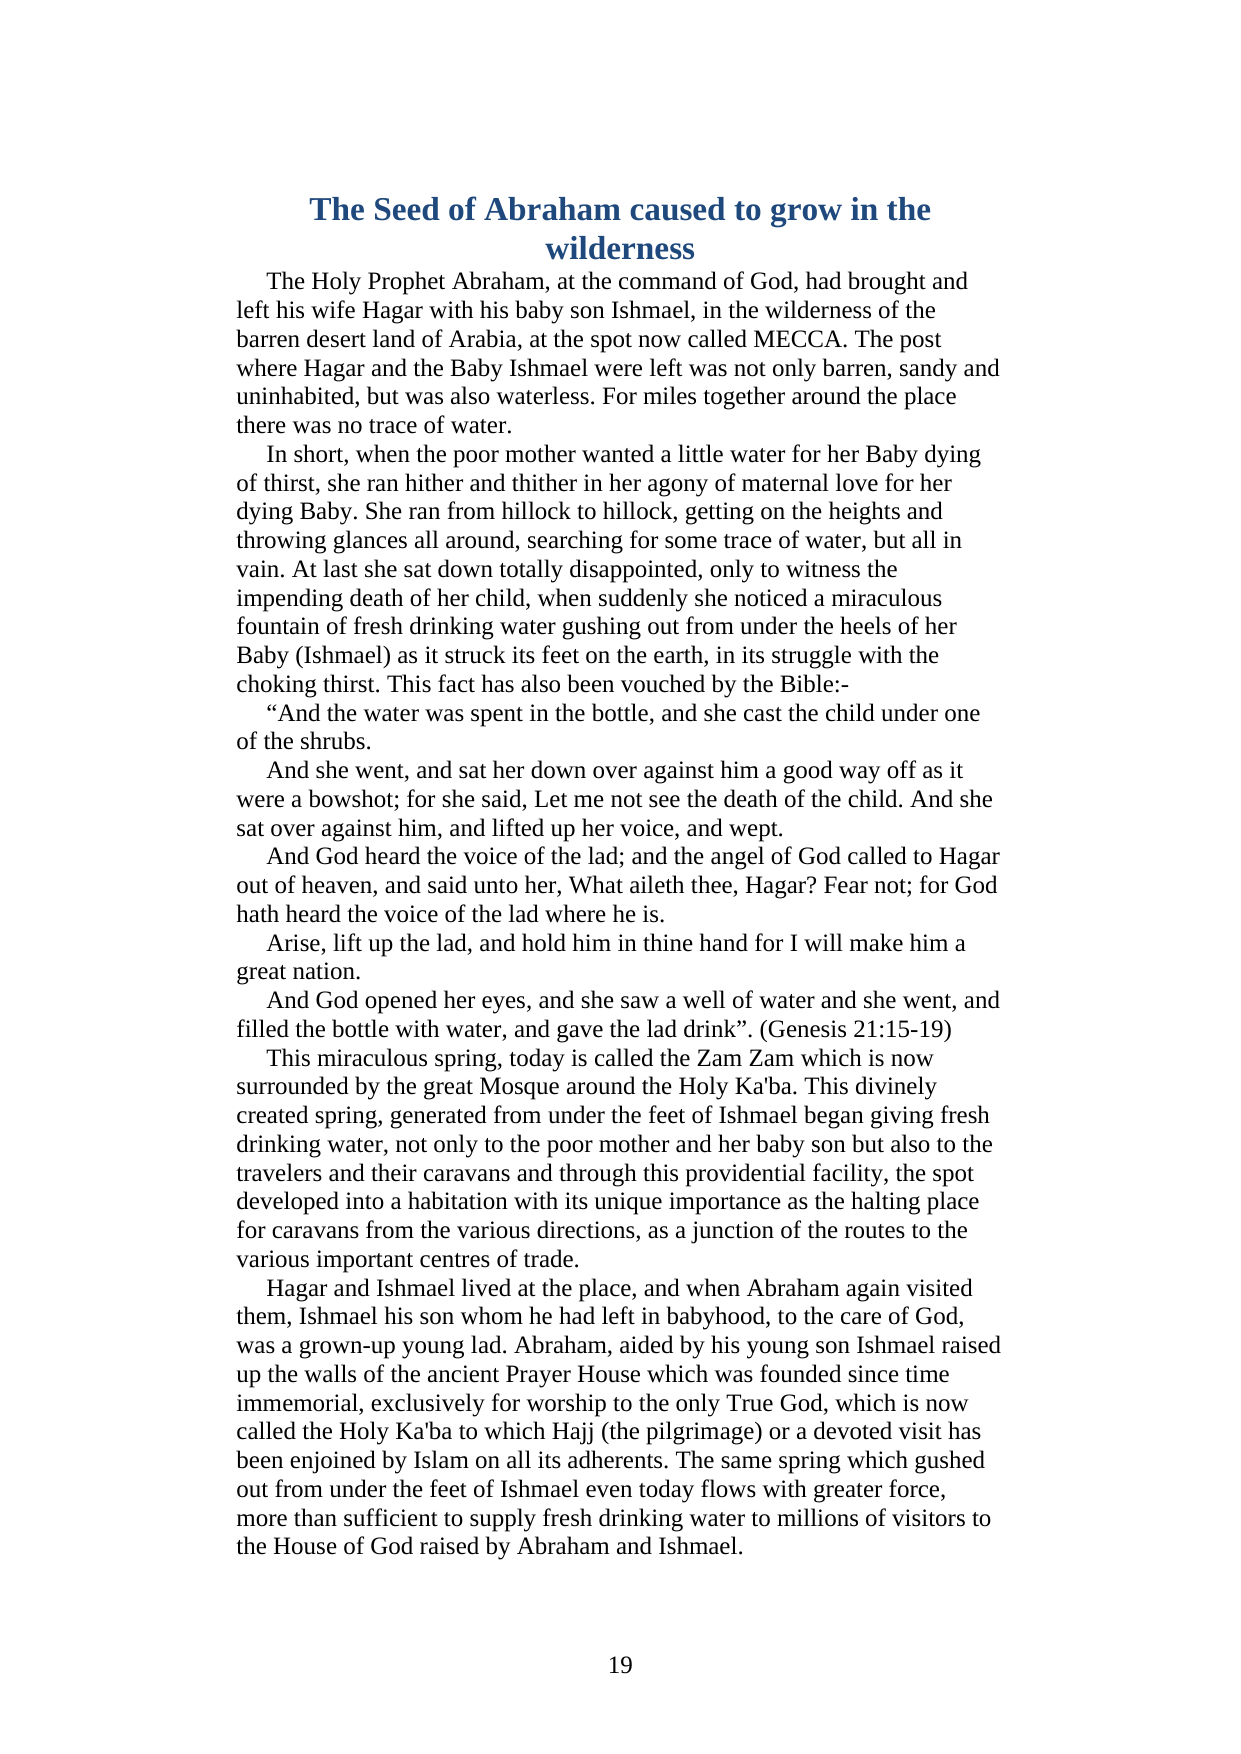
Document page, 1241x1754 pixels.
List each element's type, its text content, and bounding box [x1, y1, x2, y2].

text Arise, lift up the lad, and hold him in thine hand for I will make him a great nation. [236, 928, 1004, 985]
text “And the water was spent in the bottle, and she cast the child under one of the shrubs. [236, 698, 1004, 755]
text The Holy Prophet Abraham, at the command of God, had brought and left his wife Hagar with his baby son Ishmael, in the wilderness of the barren desert land of Arabia, at the spot now called MECCA. The post where Hagar and the Baby Ishmael were left was not only barren, sandy and uninhabited, but was also waterless. For miles together around the place there was no trace of water. [236, 266, 1004, 439]
subtitle The Seed of Abraham caused to grow in the wilderness [236, 190, 1004, 266]
text Hagar and Ishmael lived at the place, and when Abraham again visited them, Ishmael his son whom he had left in babyhood, to the care of God, was a grown-up young lad. Abraham, aided by his young son Ishmael raised up the walls of the ancient Prayer House which was founded since time immemorial, exclusively for worship to the only True God, which is now called the Holy Ka'ba to which Hajj (the pilgrimage) or a devoted visit has been enjoined by Islam on all its adherents. The same spring which gushed out from under the feet of Ishmael even today flows with greater force, more than sufficient to supply fresh drinking water to millions of visitors to the House of God raised by Abraham and Ishmael. [236, 1273, 1004, 1560]
text This miraculous spring, today is called the Zam Zam which is now surrounded by the great Mosque around the Holy Ka'ba. This divinely created spring, generated from under the feet of Ishmael began giving fresh drinking water, not only to the poor mother and her baby son but also to the travelers and their caravans and through this providential facility, the spot developed into a habitation with its unique importance as the halting place for caravans from the various directions, as a junction of the routes to the various important centres of trade. [236, 1043, 1004, 1273]
text And God opened her eyes, and she saw a well of water and she went, and filled the bottle with water, and gave the lad drink”. (Genesis 21:15-19) [236, 985, 1004, 1043]
text And she went, and sat her down over against him a good way off as it were a bowshot; for she said, Let me not see the death of the child. And she sat over against him, and lifted up her voice, and wept. [236, 755, 1004, 841]
text And God heard the voice of the lad; and the angel of God called to Hagar out of heaven, and said unto her, What aileth thee, Hagar? Fear not; for God hath heard the voice of the lad where he is. [236, 841, 1004, 928]
text In short, when the poor mother wanted a little water for her Baby dying of thirst, she ran hither and thither in her agony of maternal love for her dying Baby. She ran from hillock to hillock, getting on the heights and throwing glances all around, searching for some trace of water, but all in vain. At last she sat down totally disappointed, only to witness the impending death of her child, when suddenly she noticed a miraculous fountain of fresh drinking water gushing out from under the heels of her Baby (Ishmael) as it struck its feet on the earth, in its struggle with the choking thirst. This fact has also been vouched by the Bible:- [236, 439, 1004, 698]
